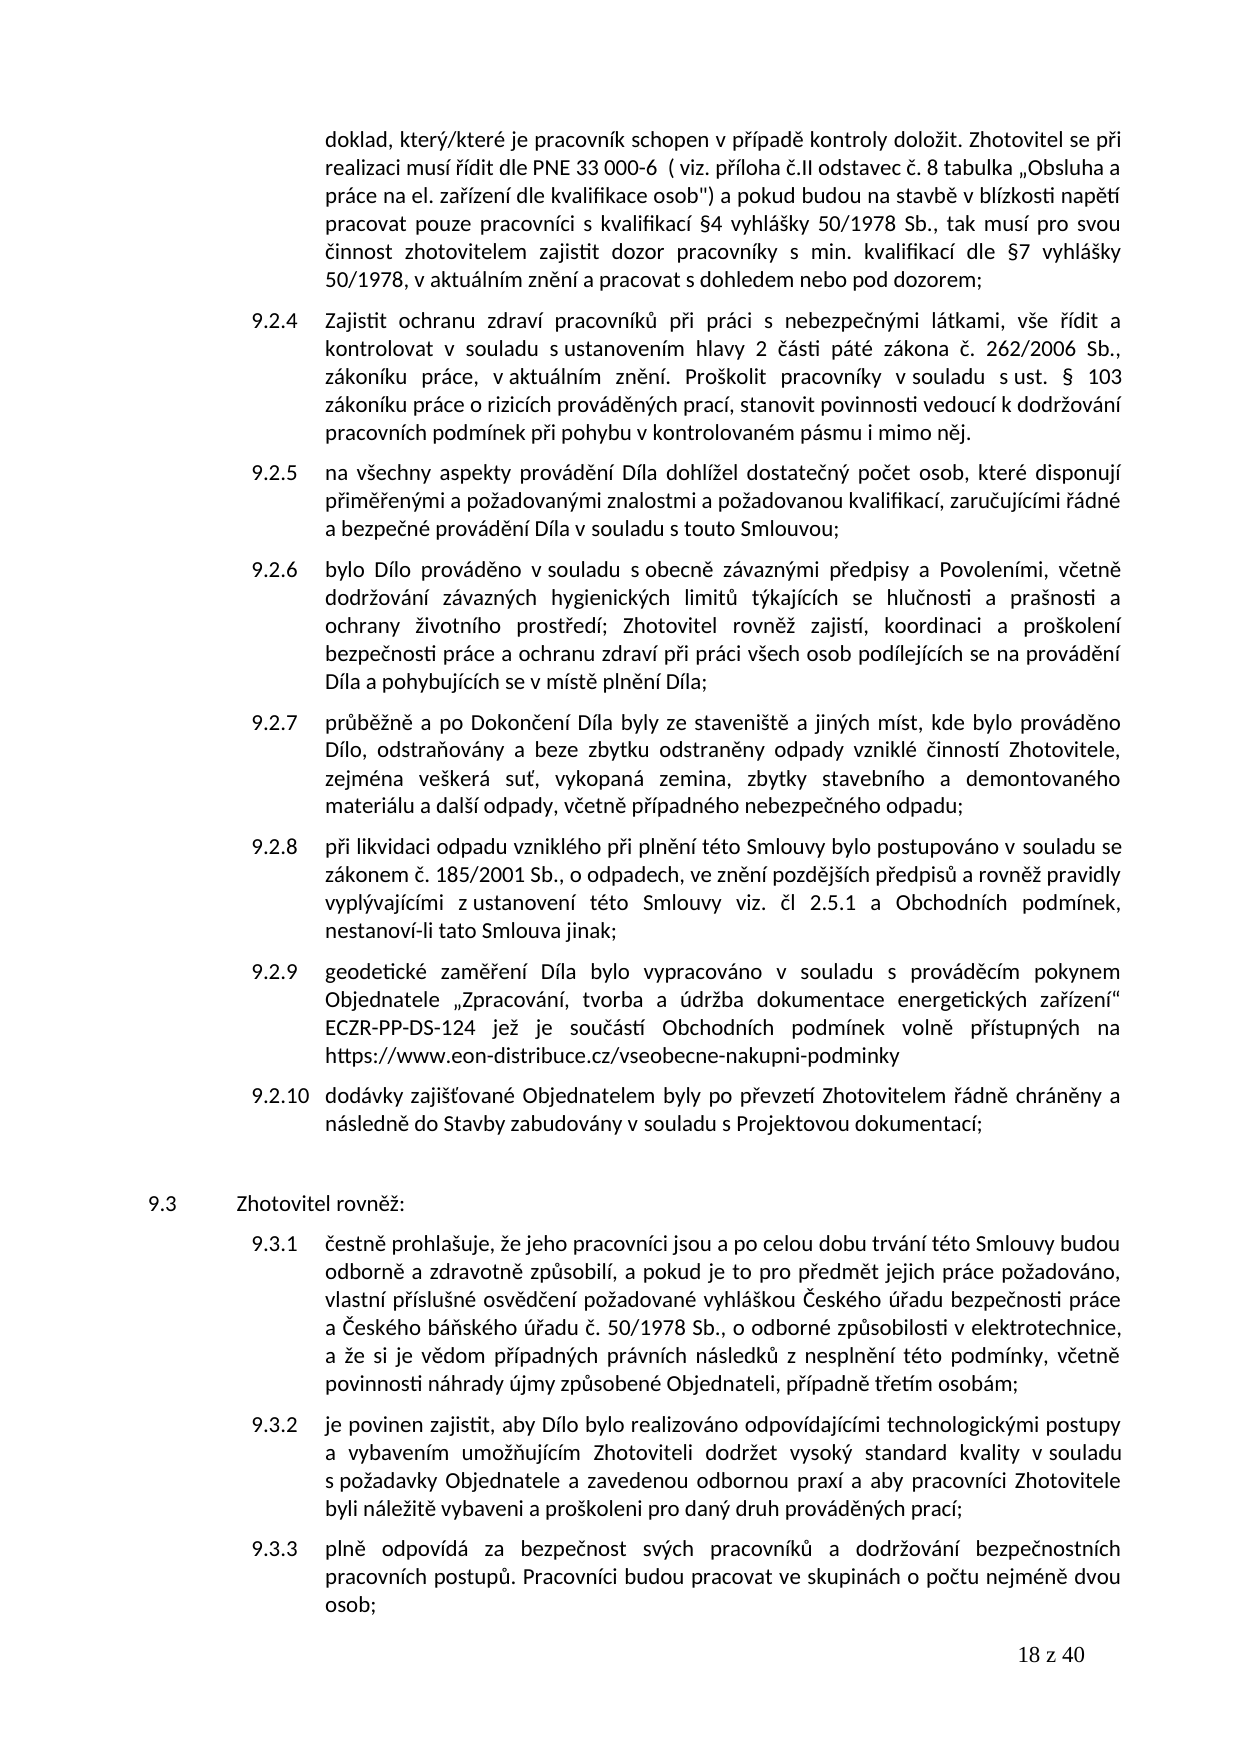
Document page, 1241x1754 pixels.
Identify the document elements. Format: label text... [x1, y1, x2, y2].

subtitle Zajistit ochranu zdraví pracovníků při práci s nebezpečnými látkami, vše řídit a kontrolovat v souladu s ustanovením hlavy 2 části páté zákona č. 262/2006 Sb., zákoníku práce, v aktuálním znění. Proškolit pracovníky v souladu s ust. § 103 zákoníku práce o rizicích prováděných prací, stanovit povinnosti vedoucí k dodržování pracovních podmínek při pohybu v kontrolovaném pásmu i mimo něj. [251, 306, 1122, 446]
subtitle Zhotovitel rovněž: [148, 1189, 1122, 1217]
subtitle čestně prohlašuje, že jeho pracovníci jsou a po celou dobu trvání této Smlouvy budou odborně a zdravotně způsobilí, a pokud je to pro předmět jejich práce požadováno, vlastní příslušné osvědčení požadované vyhláškou Českého úřadu bezpečnosti práce a Českého báňského úřadu č. 50/1978 Sb., o odborné způsobilosti v elektrotechnice, a že si je vědom případných právních následků z nesplnění této podmínky, včetně povinnosti náhrady újmy způsobené Objednateli, případně třetím osobám; [251, 1229, 1122, 1397]
subtitle na všechny aspekty provádění Díla dohlížel dostatečný počet osob, které disponují přiměřenými a požadovanými znalostmi a požadovanou kvalifikací, zaručujícími řádné a bezpečné provádění Díla v souladu s touto Smlouvou; [251, 458, 1122, 542]
subtitle je povinen zajistit, aby Dílo bylo realizováno odpovídajícími technologickými postupy a vybavením umožňujícím Zhotoviteli dodržet vysoký standard kvality v souladu s požadavky Objednatele a zavedenou odbornou praxí a aby pracovníci Zhotovitele byli náležitě vybaveni a proškoleni pro daný druh prováděných prací; [251, 1410, 1122, 1522]
subtitle plně odpovídá za bezpečnost svých pracovníků a dodržování bezpečnostních pracovních postupů. Pracovníci budou pracovat ve skupinách o počtu nejméně dvou osob; [251, 1534, 1122, 1618]
subtitle průběžně a po Dokončení Díla byly ze staveniště a jiných míst, kde bylo prováděno Dílo, odstraňovány a beze zbytku odstraněny odpady vzniklé činností Zhotovitele, zejména veškerá suť, vykopaná zemina, zbytky stavebního a demontovaného materiálu a další odpady, včetně případného nebezpečného odpadu; [251, 708, 1122, 820]
subtitle při likvidaci odpadu vzniklého při plnění této Smlouvy bylo postupováno v souladu se zákonem č. 185/2001 Sb., o odpadech, ve znění pozdějších předpisů a rovněž pravidly vyplývajícími z ustanovení této Smlouvy viz. čl 2.5.1 a Obchodních podmínek, nestanoví-li tato Smlouva jinak; [251, 832, 1122, 944]
subtitle dodávky zajišťované Objednatelem byly po převzetí Zhotovitelem řádně chráněny a následně do Stavby zabudovány v souladu s Projektovou dokumentací; [251, 1081, 1122, 1137]
subtitle geodetické zaměření Díla bylo vypracováno v souladu s prováděcím pokynem Objednatele „Zpracování, tvorba a údržba dokumentace energetických zařízení“ ECZR-PP-DS-124 jež je součástí Obchodních podmínek volně přístupných na https://www.eon-distribuce.cz/vseobecne-nakupni-podminky [251, 957, 1122, 1069]
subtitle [251, 125, 1122, 293]
subtitle bylo Dílo prováděno v souladu s obecně závaznými předpisy a Povoleními, včetně dodržování závazných hygienických limitů týkajících se hlučnosti a prašnosti a ochrany životního prostředí; Zhotovitel rovněž zajistí, koordinaci a proškolení bezpečnosti práce a ochranu zdraví při práci všech osob podílejících se na provádění Díla a pohybujících se v místě plnění Díla; [251, 555, 1122, 695]
